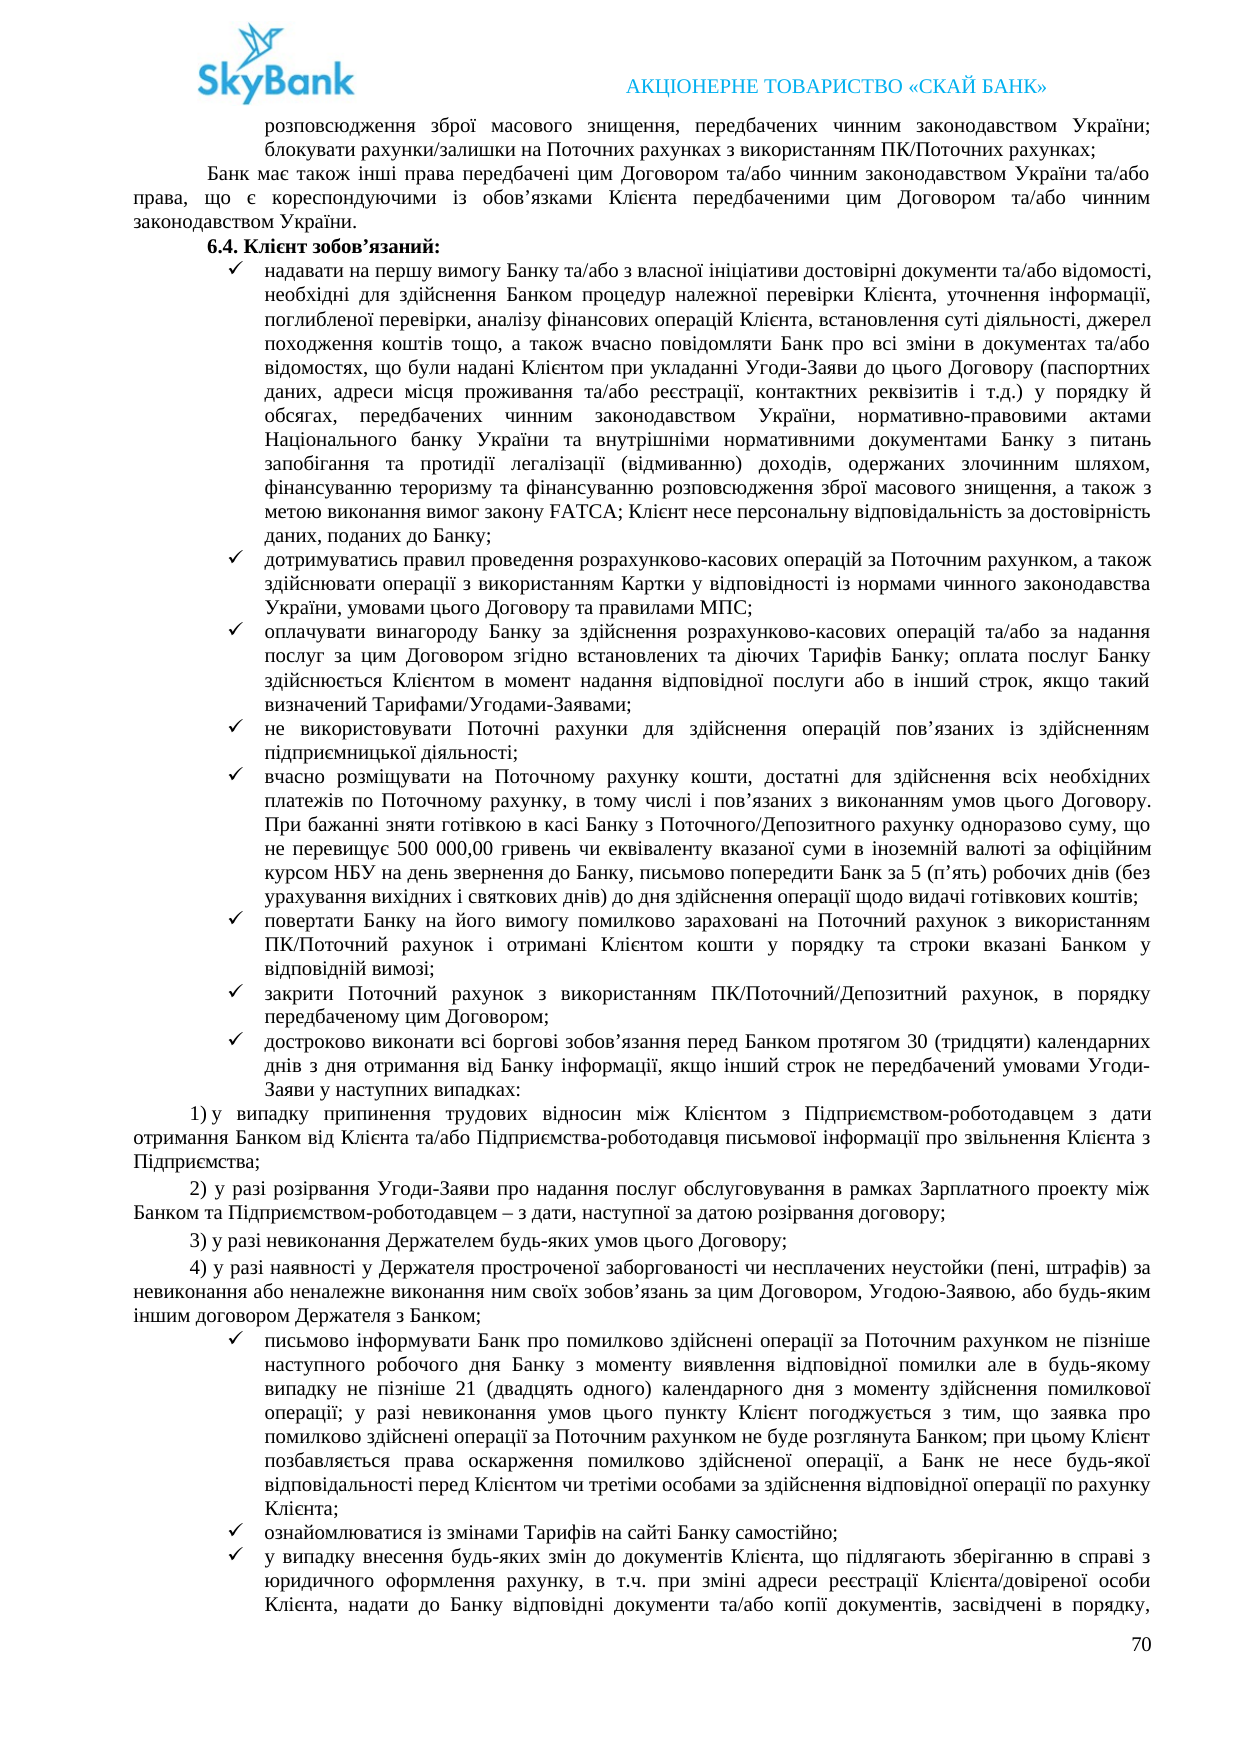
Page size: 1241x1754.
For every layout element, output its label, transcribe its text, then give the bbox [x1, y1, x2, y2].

picture [627, 82, 634, 91]
list повертати Банку на його вимогу помилково зараховані на Поточний рахунок з використанням ПК/Поточний рахунок і отримані Клієнтом кошти у порядку та строки вказані Банком у відповідній вимозі; [227, 908, 1151, 980]
list у разі невиконання Держателем будь-яких умов цього Договору; [189, 1228, 1196, 1252]
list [227, 112, 1152, 161]
list оплачувати винагороду Банку за здійснення розрахунково-касових операцій та/або за надання послуг за цим Договором згідно встановлених та діючих Тарифів Банку; оплата послуг Банку здійснюється Клієнтом в момент надання відповідної послуги або в інший строк, якщо такий визначений Тарифами/Угодами-Заявами; [227, 619, 1151, 716]
text Банк має також інші права передбачені цим Договором та/або чинним законодавством України та/або права, що є кореспондуючими із обов’язками Клієнта передбаченими цим Договором та/або чинним законодавством України. [133, 161, 1151, 233]
subtitle Клієнт зобов’язаний: [207, 234, 1196, 258]
list у випадку припинення трудових відносин між Клієнтом з Підприємством-роботодавцем з дати отримання Банком від Клієнта та/або Підприємства-роботодавця письмової інформації про звільнення Клієнта з Підприємства; [133, 1101, 1151, 1173]
list закрити Поточний рахунок з використанням ПК/Поточний/Депозитний рахунок, в порядку передбаченому цим Договором; [227, 980, 1151, 1028]
list у разі наявності у Держателя простроченої заборгованості чи несплачених неустойки (пені, штрафів) за невиконання або неналежне виконання ним своїх зобов’язань за цим Договором, Угодою-Заявою, або будь-яким іншим договором Держателя з Банком; [133, 1255, 1152, 1327]
list письмово інформувати Банк про помилково здійснені операції за Поточним рахунком не пізніше наступного робочого дня Банку з моменту виявлення відповідної помилки але в будь-якому випадку не пізніше 21 (двадцять одного) календарного дня з моменту здійснення помилкової операції; у разі невиконання умов цього пункту Клієнт погоджується з тим, що заявка про помилково здійснені операції за Поточним рахунком не буде розглянута Банком; при цьому Клієнт позбавляється права оскарження помилково здійсненої операції, а Банк не несе будь-якої відповідальності перед Клієнтом чи третіми особами за здійснення відповідної операції по рахунку Клієнта; [227, 1327, 1151, 1520]
list у разі розірвання Угоди-Заяви про надання послуг обслуговування в рамках Зарплатного проекту між Банком та Підприємством-роботодавцем – з дати, наступної за датою розірвання договору; [133, 1176, 1151, 1224]
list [227, 1544, 1151, 1616]
list ознайомлюватися із змінами Тарифів на сайті Банку самостійно; [227, 1520, 1196, 1544]
picture [197, 21, 357, 106]
list не використовувати Поточні рахунки для здійснення операцій пов’язаних із здійсненням підприємницької діяльності; [227, 716, 1151, 764]
list вчасно розміщувати на Поточному рахунку кошти, достатні для здійснення всіх необхідних платежів по Поточному рахунку, в тому числі і пов’язаних з виконанням умов цього Договору. При бажанні зняти готівкою в касі Банку з Поточного/Депозитного рахунку одноразово суму, що не перевищує 500 000,00 гривень чи еквіваленту вказаної суми в іноземній валюті за офіційним курсом НБУ на день звернення до Банку, письмово попередити Банк за 5 (п’ять) робочих днів (без урахування вихідних і святкових днів) до дня здійснення операції щодо видачі готівкових коштів; [227, 764, 1152, 908]
picture [807, 82, 814, 91]
list достроково виконати всі боргові зобов’язання перед Банком протягом 30 (тридцяти) календарних днів з дня отримання від Банку інформації, якщо інший строк не передбачений умовами Угоди- Заяви у наступних випадках: [227, 1028, 1152, 1101]
list дотримуватись правил проведення розрахунково-касових операцій за Поточним рахунком, а також здійснювати операції з використанням Картки у відповідності із нормами чинного законодавства України, умовами цього Договору та правилами МПС; [227, 547, 1151, 619]
list надавати на першу вимогу Банку та/або з власної ініціативи достовірні документи та/або відомості, необхідні для здійснення Банком процедур належної перевірки Клієнта, уточнення інформації, поглибленої перевірки, аналізу фінансових операцій Клієнта, встановлення суті діяльності, джерел походження коштів тощо, а також вчасно повідомляти Банк про всі зміни в документах та/або відомостях, що були надані Клієнтом при укладанні Угоди-Заяви до цього Договору (паспортних даних, адреси місця проживання та/або реєстрації, контактних реквізитів і т.д.) у порядку й обсягах, передбачених чинним законодавством України, нормативно-правовими актами Національного банку України та внутрішніми нормативними документами Банку з питань запобігання та протидії легалізації (відмиванню) доходів, одержаних злочинним шляхом, фінансуванню тероризму та фінансуванню розповсюдження зброї масового знищення, а також з метою виконання вимог закону FATCA; Клієнт несе персональну відповідальність за достовірність даних, поданих до Банку; [227, 258, 1152, 547]
